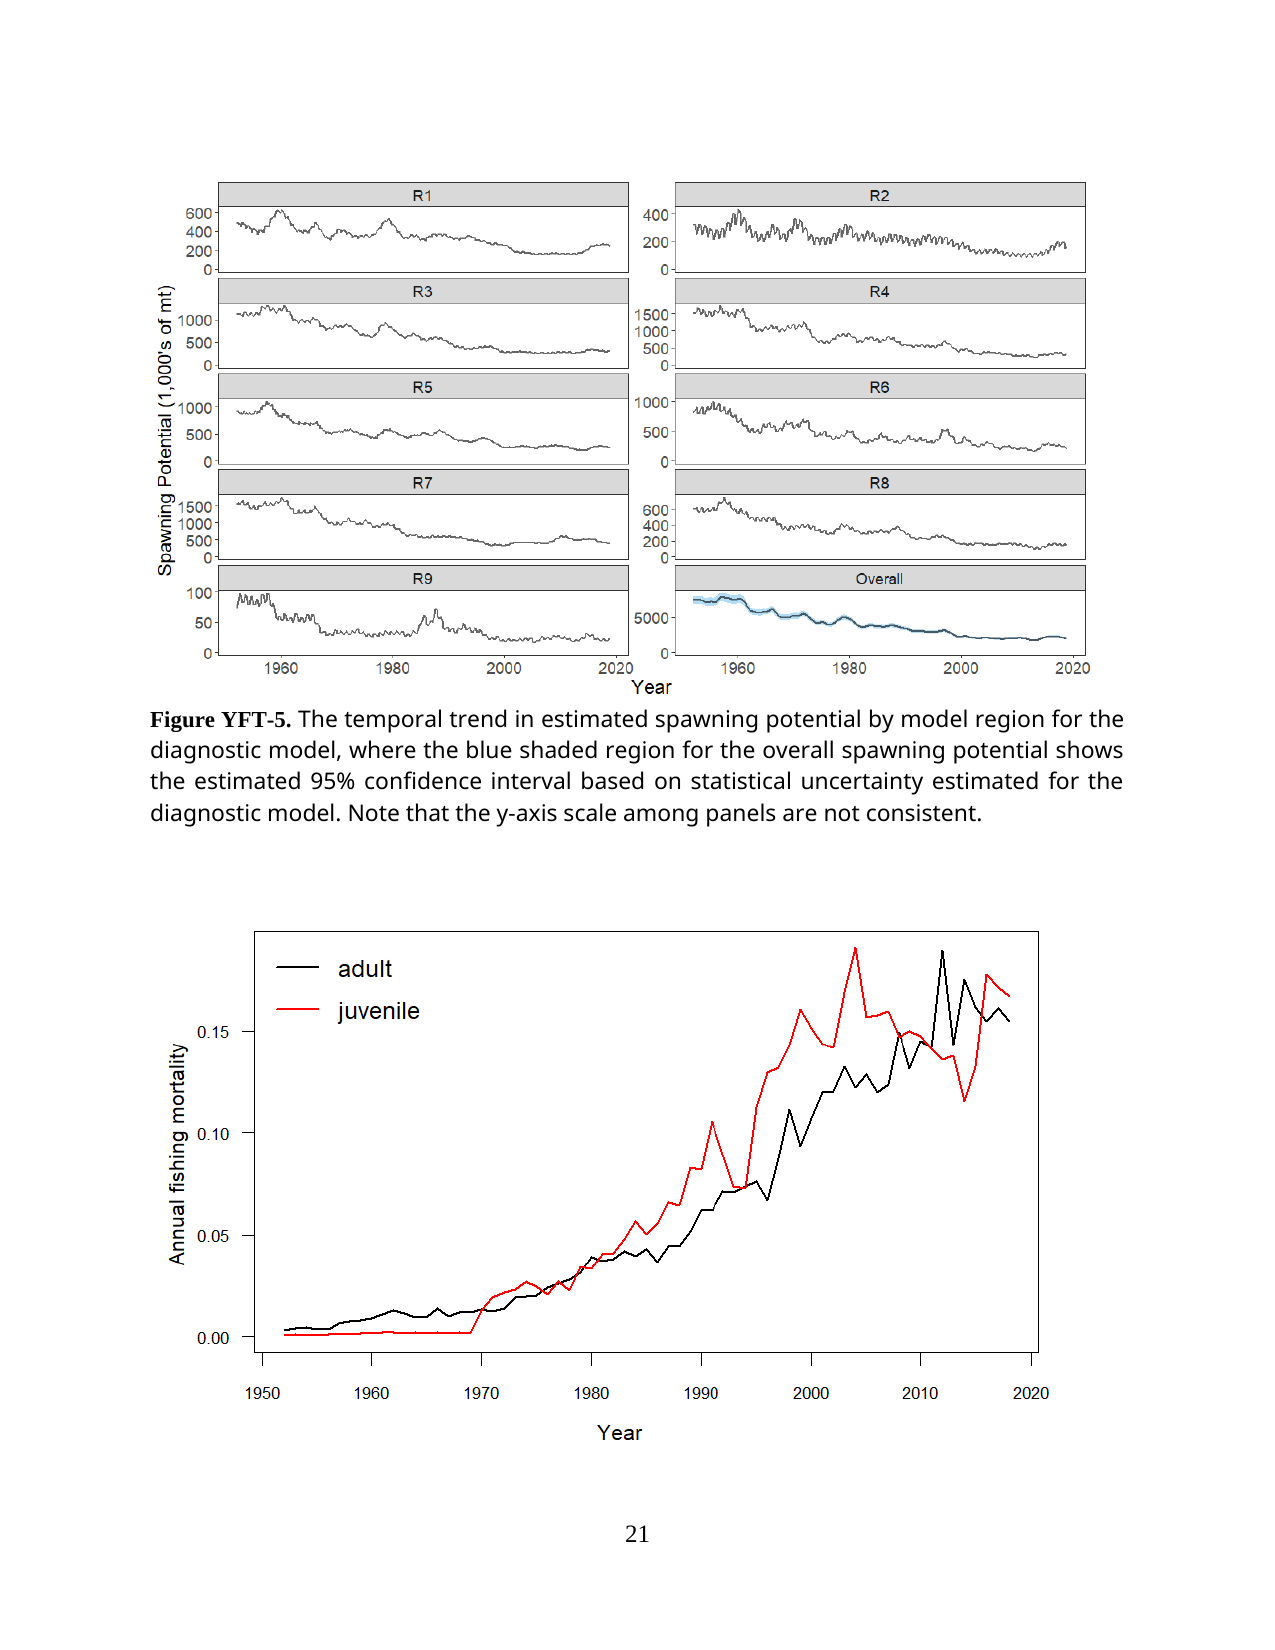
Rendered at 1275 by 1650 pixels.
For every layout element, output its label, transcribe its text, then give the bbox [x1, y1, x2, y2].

picture [150, 827, 1091, 1482]
text Figure YFT-5. The temporal trend in estimated spawning potential by model region for the diagnostic model, where the blue shaded region for the overall spawning potential shows the estimated 95% confidence interval based on statistical uncertainty estimated for the diagnostic model. Note that the y-axis scale among panels are not consistent. [150, 703, 1125, 828]
picture [150, 176, 1091, 703]
